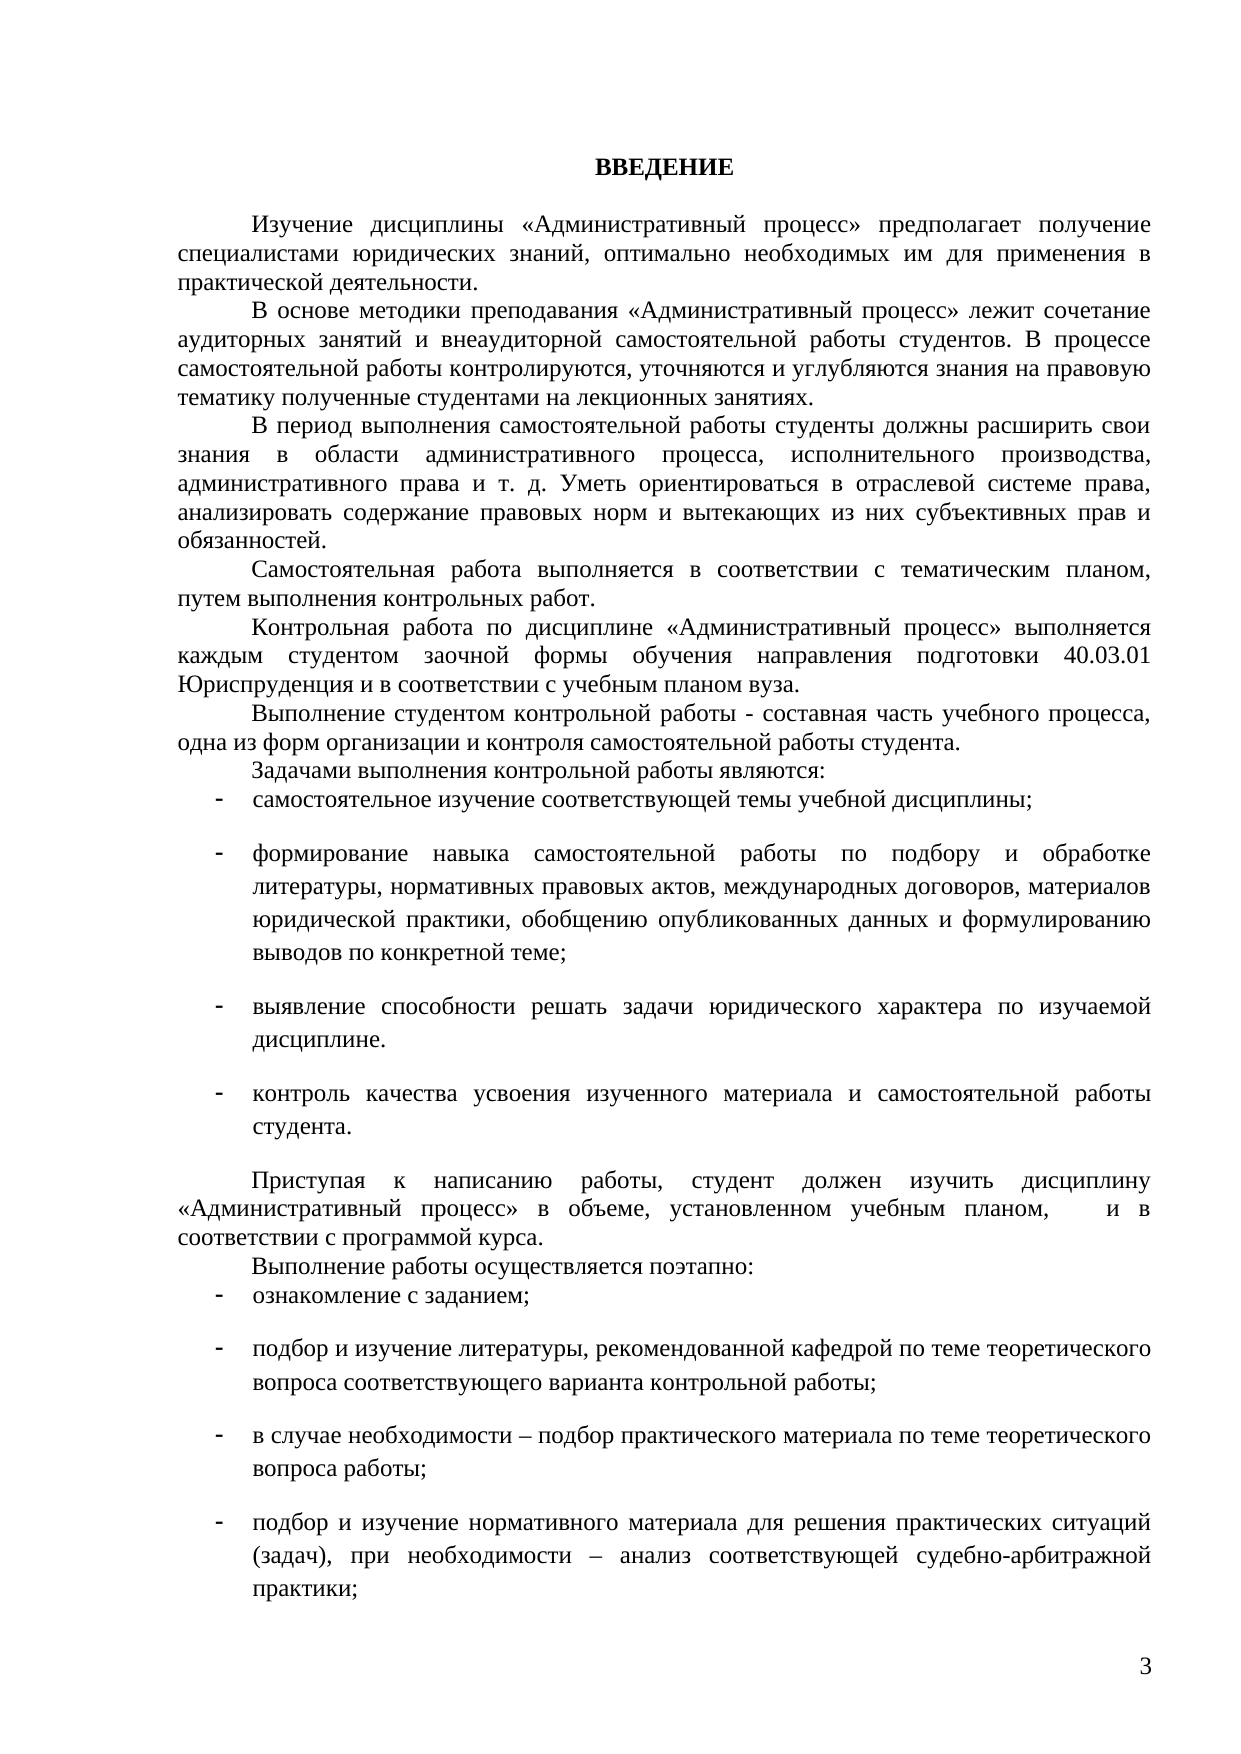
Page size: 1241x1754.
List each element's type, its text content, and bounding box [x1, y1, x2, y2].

list ознакомление с заданием; [215, 1280, 1152, 1308]
list подбор и изучение нормативного материала для решения практических ситуаций (задач), при необходимости – анализ соответствующей судебно-арбитражной практики; [215, 1507, 1152, 1602]
text В основе методики преподавания «Административный процесс» лежит сочетание аудиторных занятий и внеаудиторной самостоятельной работы студентов. В процессе самостоятельной работы контролируются, уточняются и углубляются знания на правовую тематику полученные студентами на лекционных занятиях. [177, 295, 1152, 410]
text Самостоятельная работа выполняется в соответствии с тематическим планом, путем выполнения контрольных работ. [177, 554, 1152, 612]
text Выполнение работы осуществляется поэтапно: [177, 1251, 1152, 1280]
text Контрольная работа по дисциплине «Административный процесс» выполняется каждым студентом заочной формы обучения направления подготовки 40.03.01 Юриспруденция и в соответствии с учебным планом вуза. [177, 612, 1152, 698]
text Выполнение студентом контрольной работы - составная часть учебного процесса, одна из форм организации и контроля самостоятельной работы студента. [177, 698, 1152, 755]
text Приступая к написанию работы, студент должен изучить дисциплину «Административный процесс» в объеме, установленном учебным планом, и в соответствии с программой курса. [177, 1165, 1152, 1251]
text В период выполнения самостоятельной работы студенты должны расширить свои знания в области административного процесса, исполнительного производства, административного права и т. д. Уметь ориентироваться в отраслевой системе права, анализировать содержание правовых норм и вытекающих из них субъективных прав и обязанностей. [177, 410, 1152, 554]
text Изучение дисциплины «Административный процесс» предполагает получение специалистами юридических знаний, оптимально необходимых им для применения в практической деятельности. [177, 209, 1152, 295]
list подбор и изучение литературы, рекомендованной кафедрой по теме теоретического вопроса соответствующего варианта контрольной работы; [215, 1333, 1152, 1395]
list в случае необходимости – подбор практического материала по теме теоретического вопроса работы; [215, 1420, 1152, 1482]
list выявление способности решать задачи юридического характера по изучаемой дисциплине. [215, 991, 1152, 1053]
text Задачами выполнения контрольной работы являются: [177, 755, 1152, 784]
text ВВЕДЕНИЕ [177, 152, 1152, 180]
list самостоятельное изучение соответствующей темы учебной дисциплины; [215, 784, 1152, 813]
list контроль качества усвоения изученного материала и самостоятельной работы студента. [215, 1078, 1152, 1139]
list формирование навыка самостоятельной работы по подбору и обработке литературы, нормативных правовых актов, международных договоров, материалов юридической практики, обобщению опубликованных данных и формулированию выводов по конкретной теме; [215, 838, 1152, 966]
